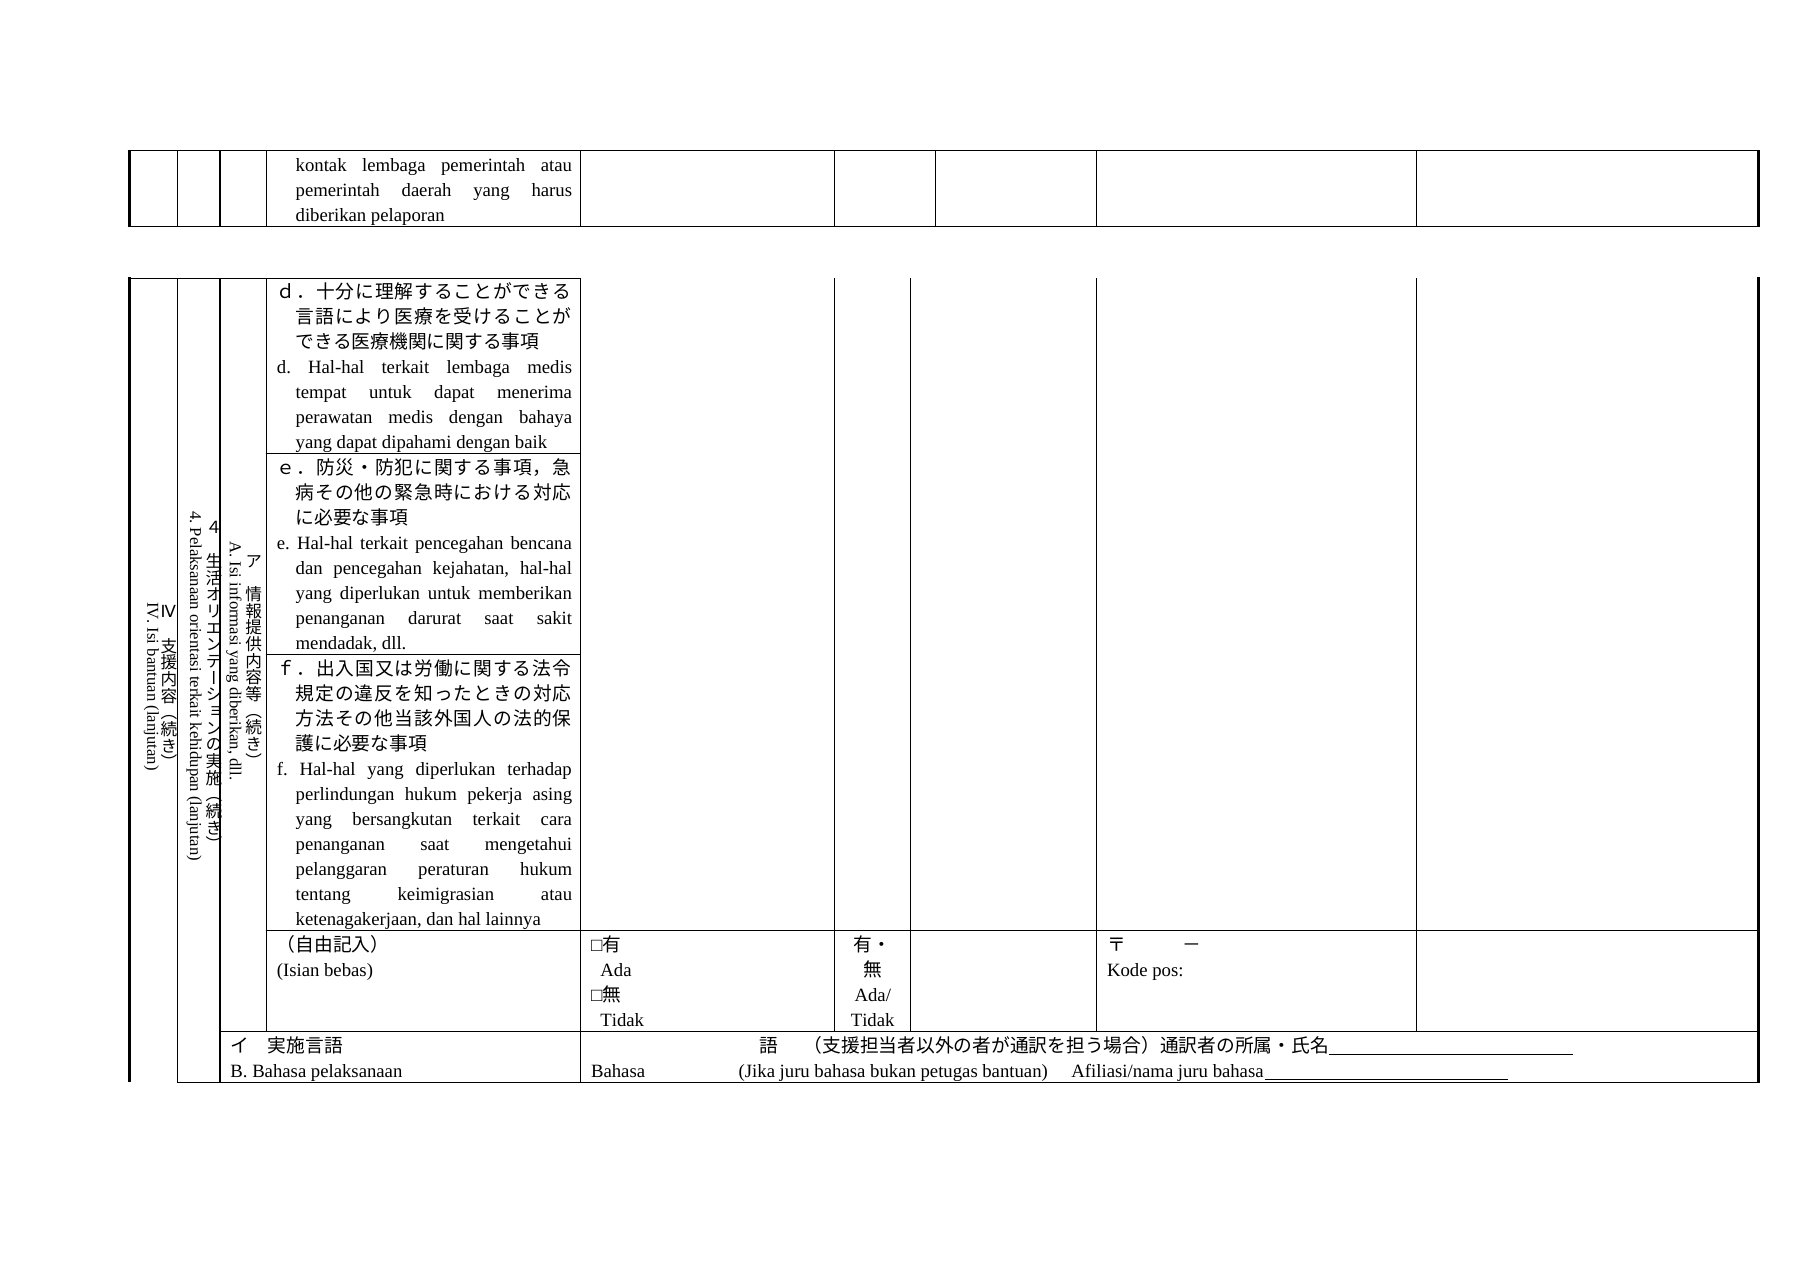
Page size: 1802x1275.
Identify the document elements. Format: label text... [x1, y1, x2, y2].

table_header ア 情報提供内容等（続き） A. Isi informasi yang diberikan, dll. [221, 279, 266, 1031]
table_cell 語 （支援担当者以外の者が通訳を担う場合）通訳者の所属・氏名 Bahasa (Jika juru bahasa bukan petugas bantuan) Afiliasi/nama juru bahasa [581, 1032, 1757, 1082]
table_cell （自由記入） (Isian bebas) [267, 931, 580, 1031]
table_header [834, 277, 911, 930]
table_cell イ 実施言語 B. Bahasa pelaksanaan [221, 1032, 580, 1082]
table_cell ｅ．防災・防犯に関する事項，急病その他の緊急時における対応に必要な事項 e. Hal-hal terkait pencegahan bencana dan pencegahan kejahatan, hal-hal yang diperlukan untuk memberikan penanganan darurat saat sakit mendadak, dll. [267, 454, 580, 654]
table_cell 有・無 Ada/ Tidak [835, 931, 910, 1031]
table_header [1416, 277, 1757, 930]
table_header [580, 277, 834, 930]
table_header ｄ．十分に理解することができる言語により医療を受けることができる医療機関に関する事項 d. Hal-hal terkait lembaga medis tempat untuk dapat menerima perawatan medis dengan bahaya yang dapat dipahami dengan baik [267, 279, 580, 453]
table_header ４ 生活オリエンテーションの実施（続き） 4. Pelaksanaan orientasi terkait kehidupan (lanjutan) [178, 279, 219, 1082]
table_cell 〒 － Kode pos: [1097, 931, 1416, 1031]
table_cell [911, 931, 1096, 1031]
table_cell ｆ．出入国又は労働に関する法令規定の違反を知ったときの対応方法その他当該外国人の法的保護に必要な事項 f. Hal-hal yang diperlukan terhadap perlindungan hukum pekerja asing yang bersangkutan terkait cara penanganan saat mengetahui pelanggaran peraturan hukum tentang keimigrasian atau ketenagakerjaan, dan hal lainnya [267, 655, 580, 930]
table_cell □有 Ada □無 Tidak [581, 931, 834, 1031]
table_cell [1417, 931, 1757, 1031]
table_header [911, 277, 1097, 930]
table_header [1097, 277, 1416, 930]
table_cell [267, 151, 580, 226]
table_header Ⅳ 支援内容（続き） IV. Isi bantuan (lanjutan) [131, 279, 177, 1082]
